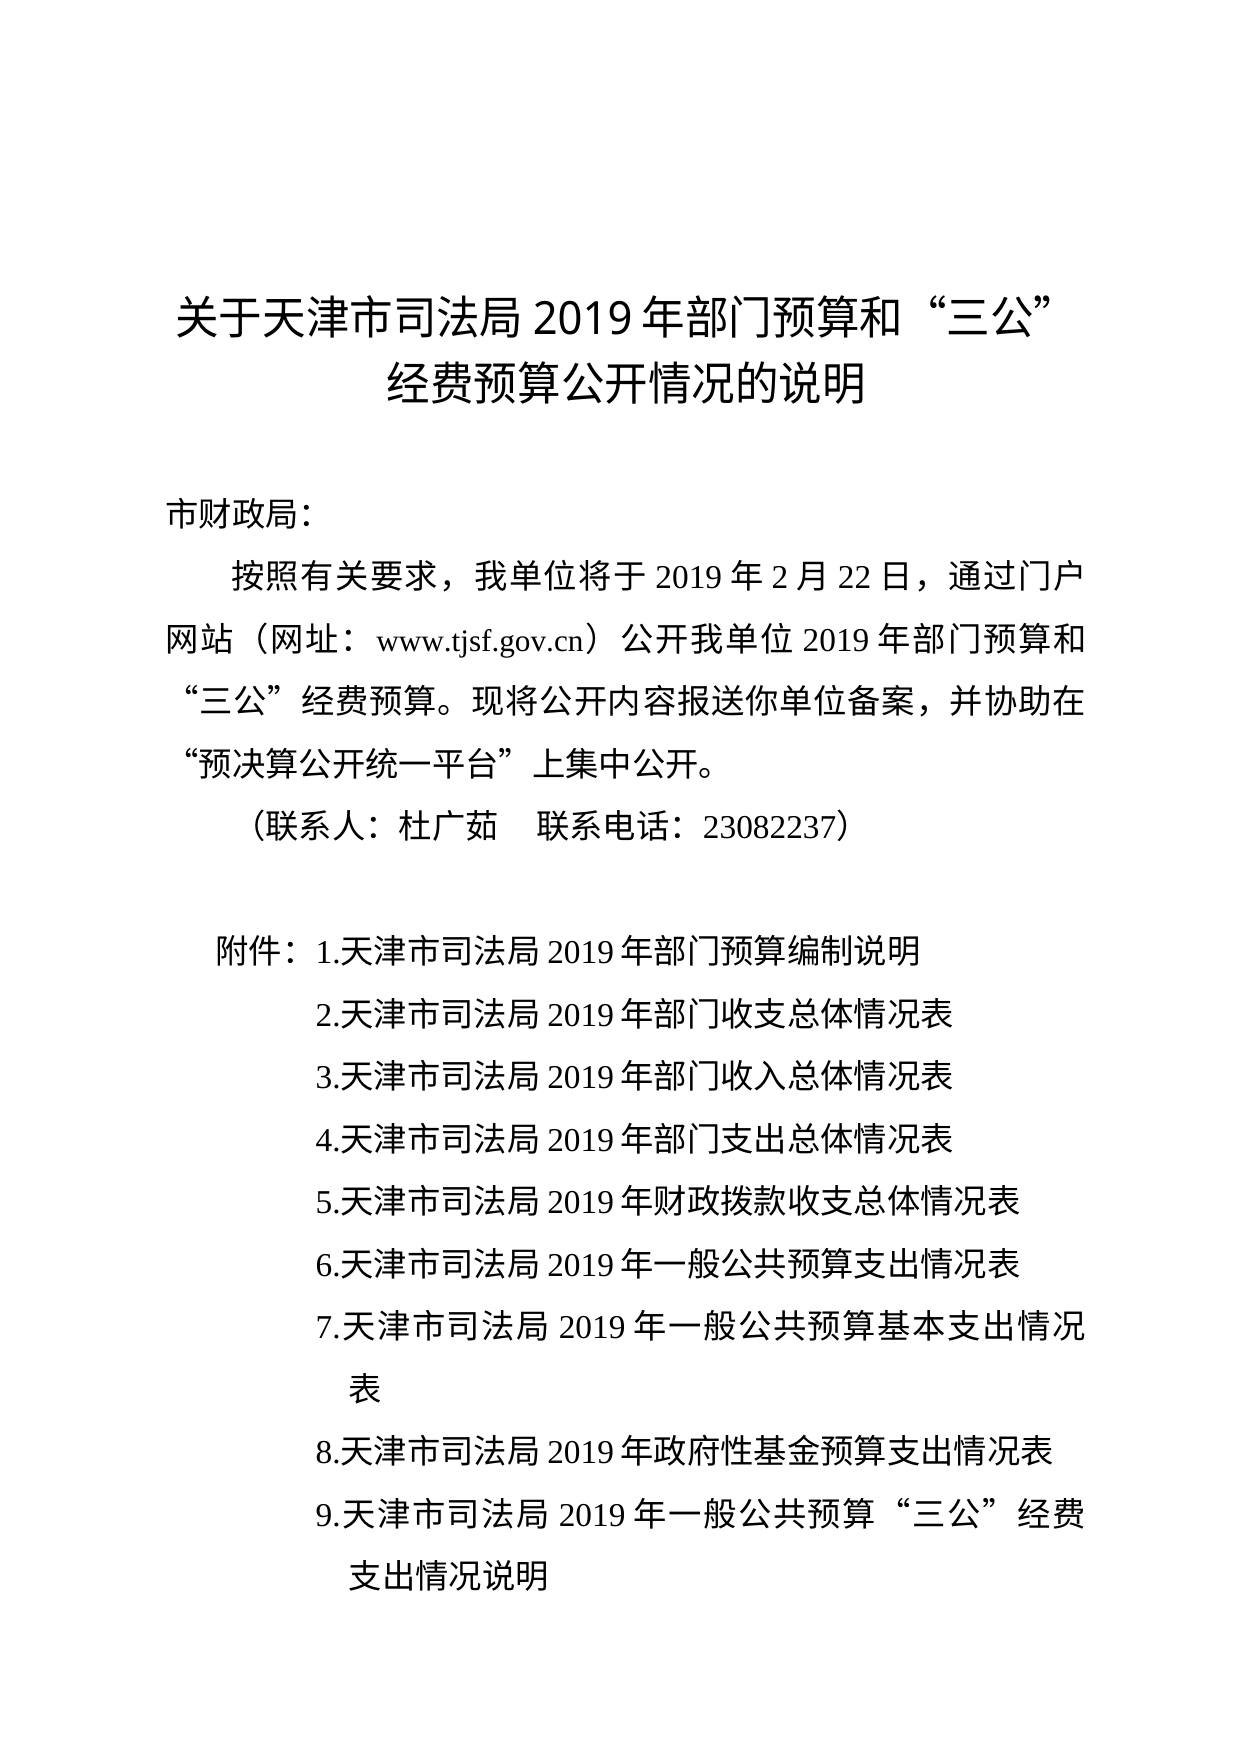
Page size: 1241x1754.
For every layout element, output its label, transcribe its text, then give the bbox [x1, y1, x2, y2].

text 4.天津市司法局2019年部门支出总体情况表 [315, 1101, 1087, 1164]
text 6.天津市司法局2019年一般公共预算支出情况表 [315, 1226, 1087, 1289]
text 8.天津市司法局2019年政府性基金预算支出情况表 [315, 1414, 1087, 1476]
text （联系人：杜广茹 联系电话：23082237） [165, 789, 1087, 851]
text 3.天津市司法局2019年部门收入总体情况表 [315, 1039, 1087, 1101]
text 按照有关要求，我单位将于2019年2月22日，通过门户网站（网址：www.tjsf.gov.cn）公开我单位2019年部门预算和“三公”经费预算。现将公开内容报送你单位备案，并协助在“预决算公开统一平台”上集中公开。 [165, 539, 1087, 789]
text 9.天津市司法局2019年一般公共预算“三公”经费支出情况说明 [315, 1476, 1087, 1601]
text 市财政局： [165, 476, 1087, 539]
text 关于天津市司法局2019年部门预算和“三公” [165, 281, 1087, 347]
text 经费预算公开情况的说明 [165, 347, 1087, 414]
text 7.天津市司法局2019年一般公共预算基本支出情况表 [315, 1289, 1087, 1414]
text 附件：1.天津市司法局2019年部门预算编制说明 [215, 914, 1087, 976]
text 5.天津市司法局2019年财政拨款收支总体情况表 [315, 1164, 1087, 1226]
text 2.天津市司法局2019年部门收支总体情况表 [315, 976, 1087, 1039]
